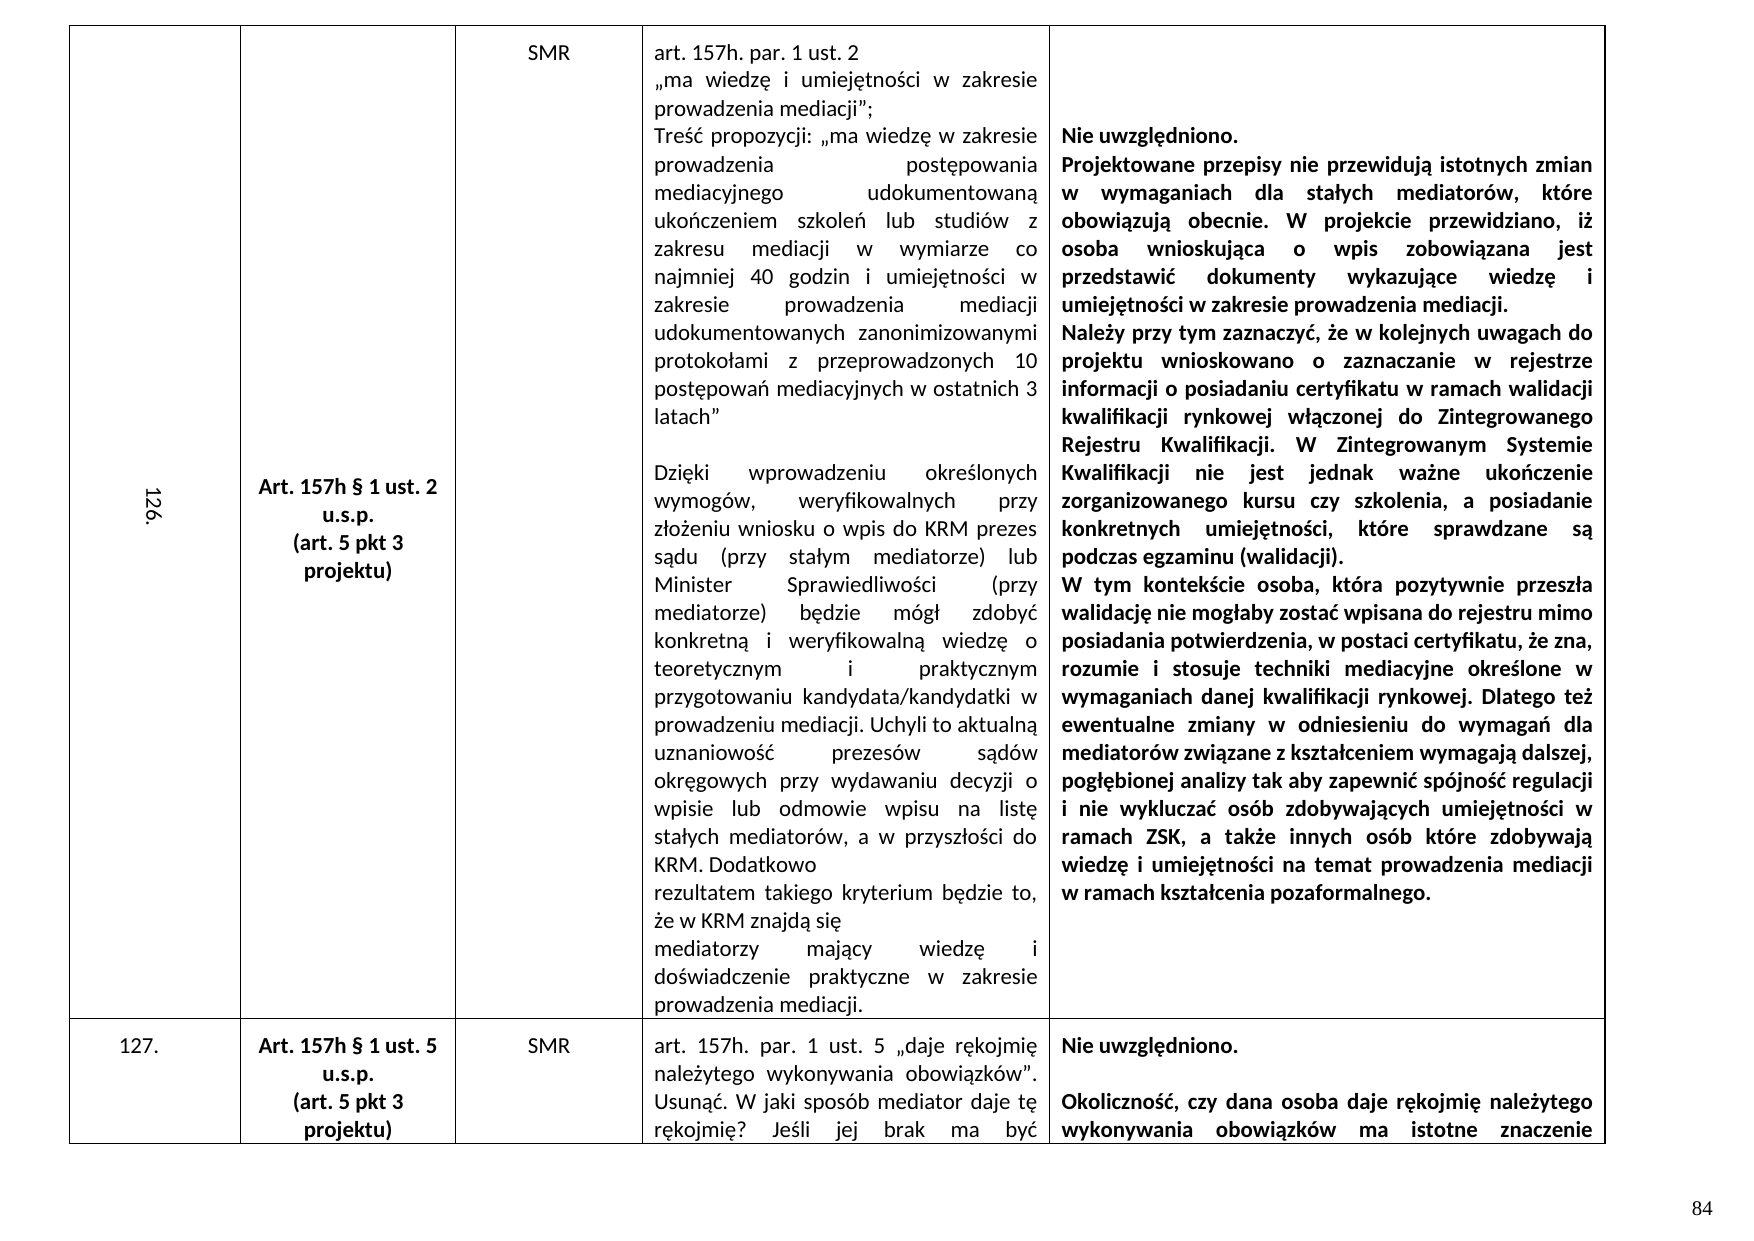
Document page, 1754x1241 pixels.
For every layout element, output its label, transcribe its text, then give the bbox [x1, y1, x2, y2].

table_cell [70, 26, 240, 1018]
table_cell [643, 1019, 1049, 1143]
table_cell Art. 157h § 1 ust. 2 u.s.p. (art. 5 pkt 3 projektu) [241, 26, 455, 1018]
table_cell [1050, 1019, 1604, 1143]
table_cell [70, 1019, 240, 1143]
table_cell SMR [456, 26, 642, 1018]
table_cell art. 157h. par. 1 ust. 2 „ma wiedzę i umiejętności w zakresie prowadzenia mediacji”; Treść propozycji: „ma wiedzę w zakresie prowadzenia postępowania mediacyjnego udokumentowaną ukończeniem szkoleń lub studiów z zakresu mediacji w wymiarze co najmniej 40 godzin i umiejętności w zakresie prowadzenia mediacji udokumentowanych zanonimizowanymi protokołami z przeprowadzonych 10 postępowań mediacyjnych w ostatnich 3 latach” Dzięki wprowadzeniu określonych wymogów, weryfikowalnych przy złożeniu wniosku o wpis do KRM prezes sądu (przy stałym mediatorze) lub Minister Sprawiedliwości (przy mediatorze) będzie mógł zdobyć konkretną i weryfikowalną wiedzę o teoretycznym i praktycznym przygotowaniu kandydata/kandydatki w prowadzeniu mediacji. Uchyli to aktualną uznaniowość prezesów sądów okręgowych przy wydawaniu decyzji o wpisie lub odmowie wpisu na listę stałych mediatorów, a w przyszłości do KRM. Dodatkowo rezultatem takiego kryterium będzie to, że w KRM znajdą się mediatorzy mający wiedzę i doświadczenie praktyczne w zakresie prowadzenia mediacji. [643, 26, 1049, 1018]
table_cell Nie uwzględniono. Projektowane przepisy nie przewidują istotnych zmian w wymaganiach dla stałych mediatorów, które obowiązują obecnie. W projekcie przewidziano, iż osoba wnioskująca o wpis zobowiązana jest przedstawić dokumenty wykazujące wiedzę i umiejętności w zakresie prowadzenia mediacji. Należy przy tym zaznaczyć, że w kolejnych uwagach do projektu wnioskowano o zaznaczanie w rejestrze informacji o posiadaniu certyfikatu w ramach walidacji kwalifikacji rynkowej włączonej do Zintegrowanego Rejestru Kwalifikacji. W Zintegrowanym Systemie Kwalifikacji nie jest jednak ważne ukończenie zorganizowanego kursu czy szkolenia, a posiadanie konkretnych umiejętności, które sprawdzane są podczas egzaminu (walidacji). W tym kontekście osoba, która pozytywnie przeszła walidację nie mogłaby zostać wpisana do rejestru mimo posiadania potwierdzenia, w postaci certyfikatu, że zna, rozumie i stosuje techniki mediacyjne określone w wymaganiach danej kwalifikacji rynkowej. Dlatego też ewentualne zmiany w odniesieniu do wymagań dla mediatorów związane z kształceniem wymagają dalszej, pogłębionej analizy tak aby zapewnić spójność regulacji i nie wykluczać osób zdobywających umiejętności w ramach ZSK, a także innych osób które zdobywają wiedzę i umiejętności na temat prowadzenia mediacji w ramach kształcenia pozaformalnego. [1050, 26, 1604, 1018]
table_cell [241, 1019, 455, 1143]
table_cell SMR [456, 1019, 642, 1143]
